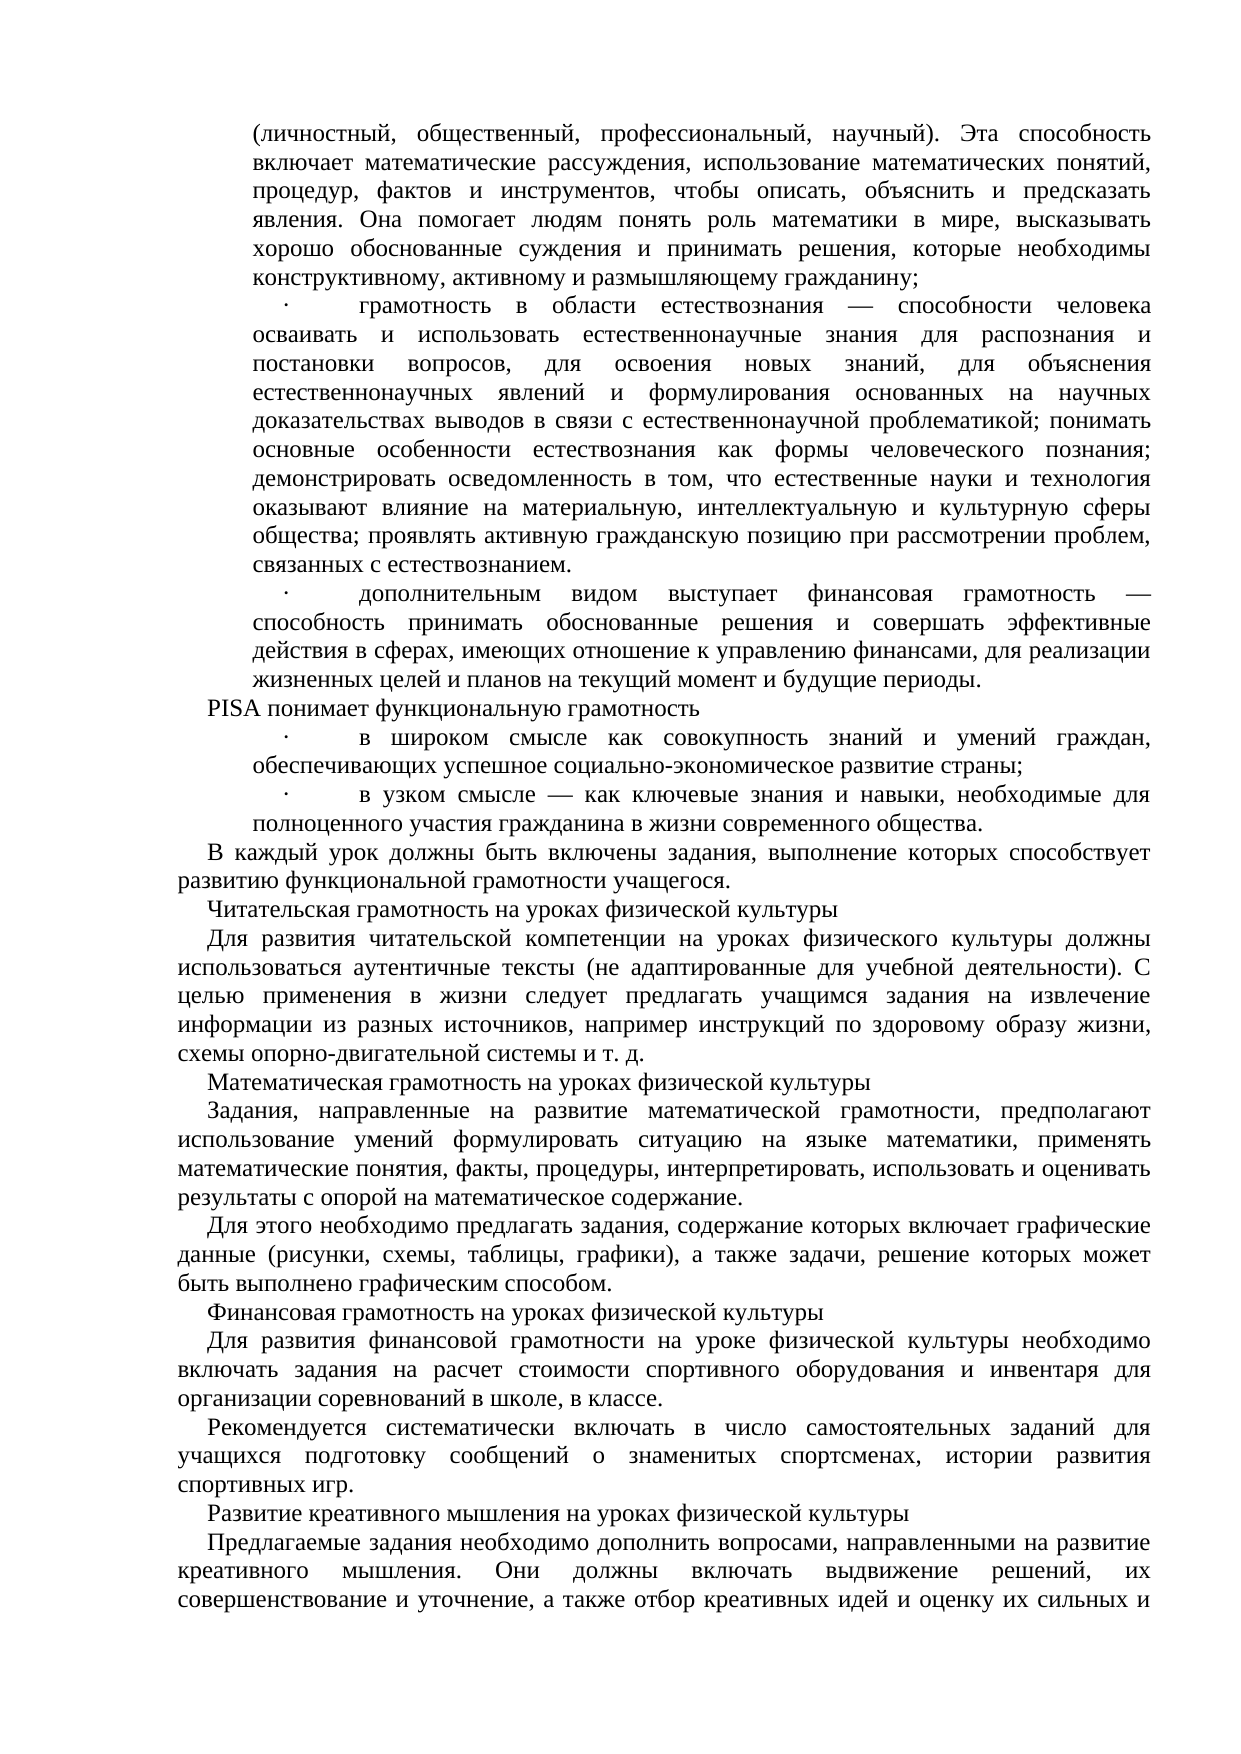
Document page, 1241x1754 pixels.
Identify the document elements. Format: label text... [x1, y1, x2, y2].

text Для развития читательской компетенции на уроках физического культуры должны использоваться аутентичные тексты (не адаптированные для учебной деятельности). С целью применения в жизни следует предлагать учащимся задания на извлечение информации из разных источников, например инструкций по здоровому образу жизни, схемы опорно-двигательной системы и т. д. [177, 923, 1152, 1067]
text Рекомендуется систематически включать в число самостоятельных заданий для учащихся подготовку сообщений о знаменитых спортсменах, истории развития спортивных игр. [177, 1412, 1152, 1498]
text Финансовая грамотность на уроках физической культуры [177, 1297, 1152, 1326]
text PISA понимает функциональную грамотность [177, 693, 1152, 722]
text Читательская грамотность на уроках физической культуры [177, 894, 1152, 923]
text Развитие креативного мышления на уроках физической культуры [177, 1498, 1152, 1527]
text Математическая грамотность на уроках физической культуры [177, 1067, 1152, 1096]
text Для этого необходимо предлагать задания, содержание которых включает графические данные (рисунки, схемы, таблицы, графики), а также задачи, решение которых может быть выполнено графическим способом. [177, 1211, 1152, 1297]
text В каждый урок должны быть включены задания, выполнение которых способствует развитию функциональной грамотности учащегося. [177, 837, 1152, 894]
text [252, 118, 1152, 291]
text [177, 1527, 1152, 1613]
text Для развития финансовой грамотности на уроке физической культуры необходимо включать задания на расчет стоимости спортивного оборудования и инвентаря для организации соревнований в школе, в классе. [177, 1326, 1152, 1412]
text Задания, направленные на развитие математической грамотности, предполагают использование умений формулировать ситуацию на языке математики, применять математические понятия, факты, процедуры, интерпретировать, использовать и оценивать результаты с опорой на математическое содержание. [177, 1096, 1152, 1211]
text · грамотность в области естествознания — способности человека осваивать и использовать естественнонаучные знания для распознания и постановки вопросов, для освоения новых знаний, для объяснения естественнонаучных явлений и формулирования основанных на научных доказательствах выводов в связи с естественнонаучной проблематикой; понимать основные особенности естествознания как формы человеческого познания; демонстрировать осведомленность в том, что естественные науки и технология оказывают влияние на материальную, интеллектуальную и культурную сферы общества; проявлять активную гражданскую позицию при рассмотрении проблем, связанных с естествознанием. [252, 291, 1152, 578]
text · дополнительным видом выступает финансовая грамотность — способность принимать обоснованные решения и совершать эффективные действия в сферах, имеющих отношение к управлению финансами, для реализации жизненных целей и планов на текущий момент и будущие периоды. [252, 578, 1152, 693]
text · в широком смысле как совокупность знаний и умений граждан, обеспечивающих успешное социально-экономическое развитие страны; [252, 722, 1152, 779]
text · в узком смысле — как ключевые знания и навыки, необходимые для полноценного участия гражданина в жизни современного общества. [252, 779, 1152, 837]
